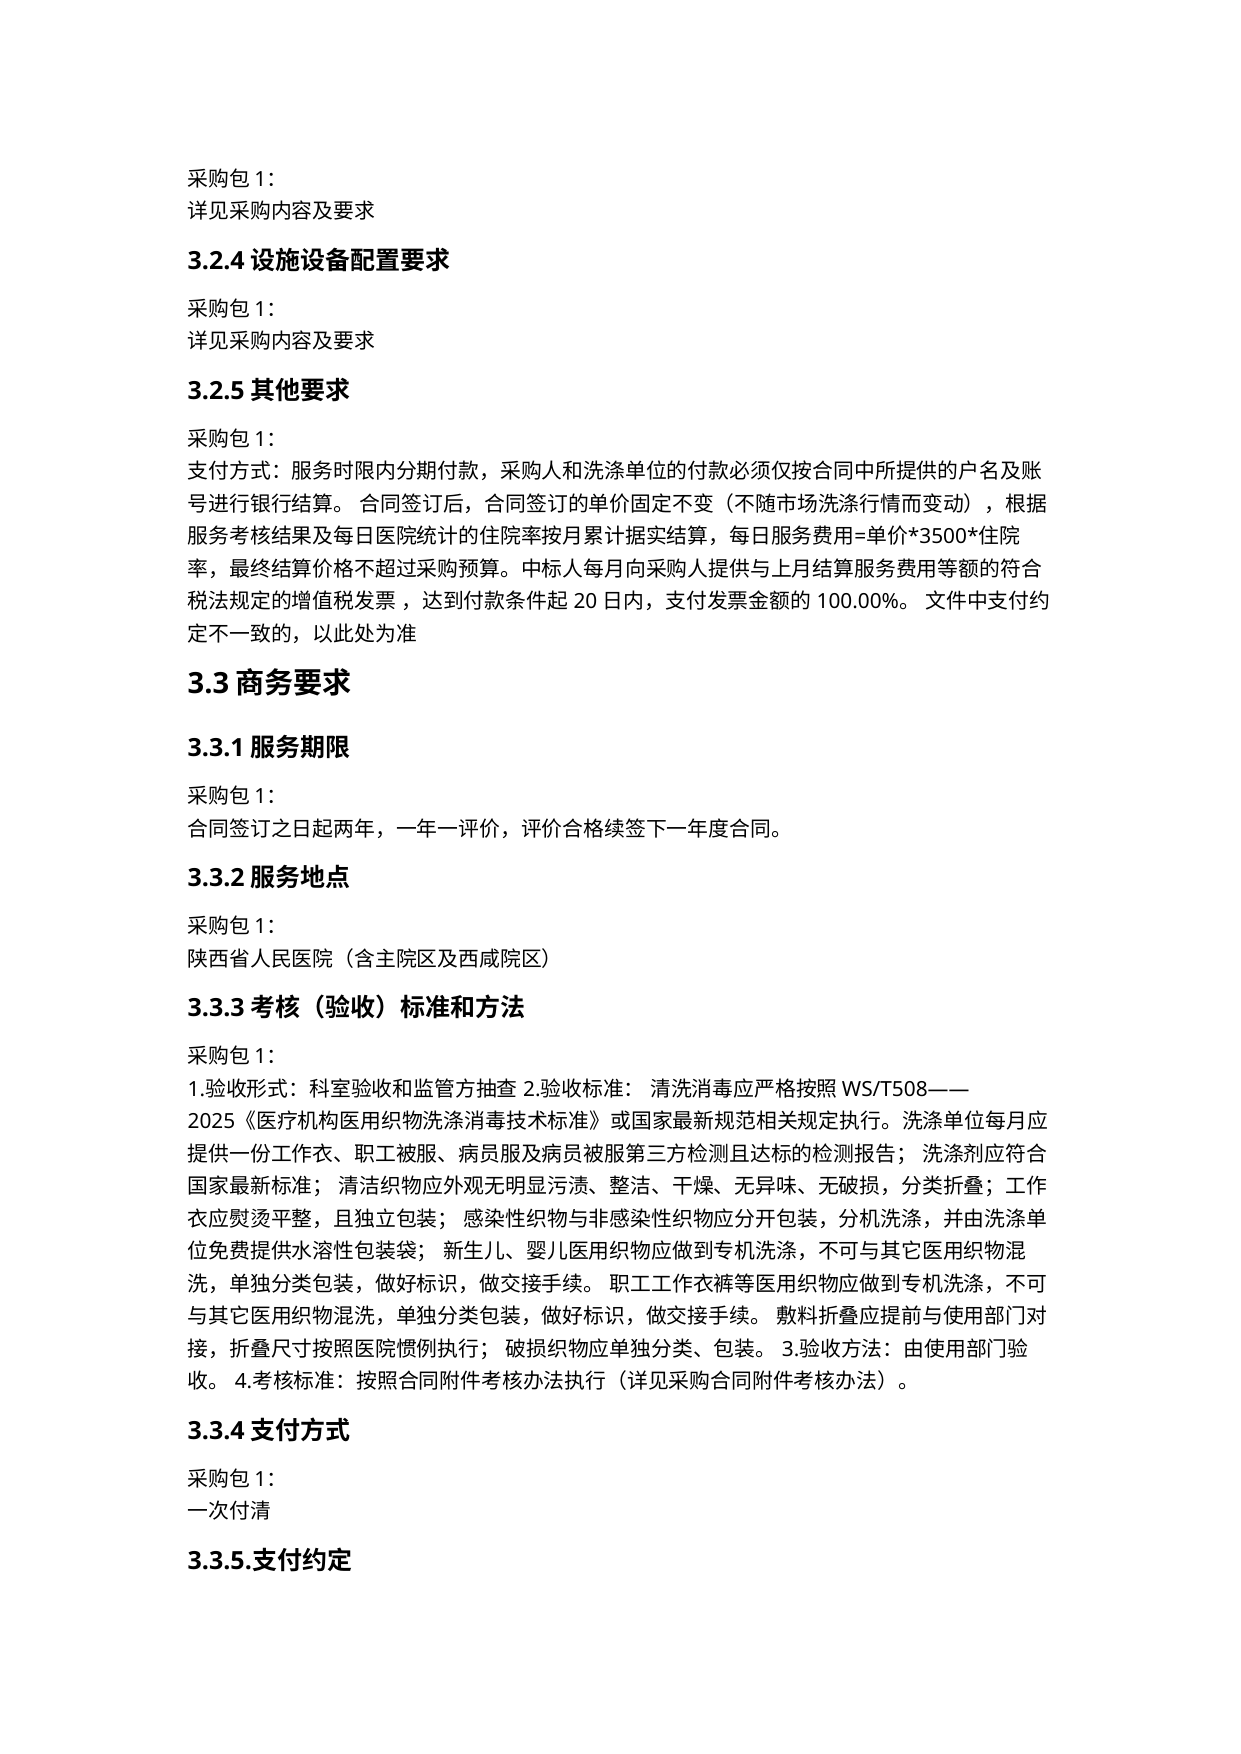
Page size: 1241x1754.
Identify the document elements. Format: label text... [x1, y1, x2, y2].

text 合同签订之日起两年，一年一评价，评价合格续签下一年度合同。 [187, 812, 1053, 844]
text 采购包1： [187, 909, 1053, 942]
text 3.3.5.支付约定 [187, 1527, 1053, 1592]
text 一次付清 [187, 1494, 1053, 1527]
text 3.2.4设施设备配置要求 [187, 227, 1053, 292]
text 采购包1： [187, 292, 1053, 324]
text 采购包1： [187, 1462, 1053, 1494]
text 采购包1： [187, 779, 1053, 812]
text 3.2.5其他要求 [187, 357, 1053, 422]
text 详见采购内容及要求 [187, 324, 1053, 357]
text 采购包1： [187, 162, 1053, 194]
text 3.3商务要求 [187, 649, 1053, 714]
text 采购包1： [187, 1039, 1053, 1072]
text 3.3.2服务地点 [187, 844, 1053, 909]
text 陕西省人民医院（含主院区及西咸院区） [187, 942, 1053, 974]
text 采购包1： [187, 422, 1053, 454]
text 3.3.3考核（验收）标准和方法 [187, 974, 1053, 1039]
text 详见采购内容及要求 [187, 194, 1053, 227]
text 3.3.4支付方式 [187, 1397, 1053, 1462]
text 1.验收形式：科室验收和监管方抽查 2.验收标准： 清洗消毒应严格按照WS/T508——2025《医疗机构医用织物洗涤消毒技术标准》或国家最新规范相关规定执行。洗涤单位每月应提供一份工作衣、职工被服、病员服及病员被服第三方检测且达标的检测报告； 洗涤剂应符合国家最新标准； 清洁织物应外观无明显污渍、整洁、干燥、无异味、无破损，分类折叠；工作衣应熨烫平整，且独立包装； 感染性织物与非感染性织物应分开包装，分机洗涤，并由洗涤单位免费提供水溶性包装袋； 新生儿、婴儿医用织物应做到专机洗涤，不可与其它医用织物混洗，单独分类包装，做好标识，做交接手续。 职工工作衣裤等医用织物应做到专机洗涤，不可与其它医用织物混洗，单独分类包装，做好标识，做交接手续。 敷料折叠应提前与使用部门对接，折叠尺寸按照医院惯例执行； 破损织物应单独分类、包装。 3.验收方法：由使用部门验收。 4.考核标准：按照合同附件考核办法执行（详见采购合同附件考核办法）。 [187, 1072, 1053, 1397]
text 3.3.1服务期限 [187, 714, 1053, 779]
text 支付方式：服务时限内分期付款，采购人和洗涤单位的付款必须仅按合同中所提供的户名及账号进行银行结算。 合同签订后，合同签订的单价固定不变（不随市场洗涤行情而变动），根据服务考核结果及每日医院统计的住院率按月累计据实结算，每日服务费用=单价*3500*住院率，最终结算价格不超过采购预算。中标人每月向采购人提供与上月结算服务费用等额的符合税法规定的增值税发票 ，达到付款条件起 20 日内，支付发票金额的 100.00%。 文件中支付约定不一致的，以此处为准 [187, 454, 1053, 649]
